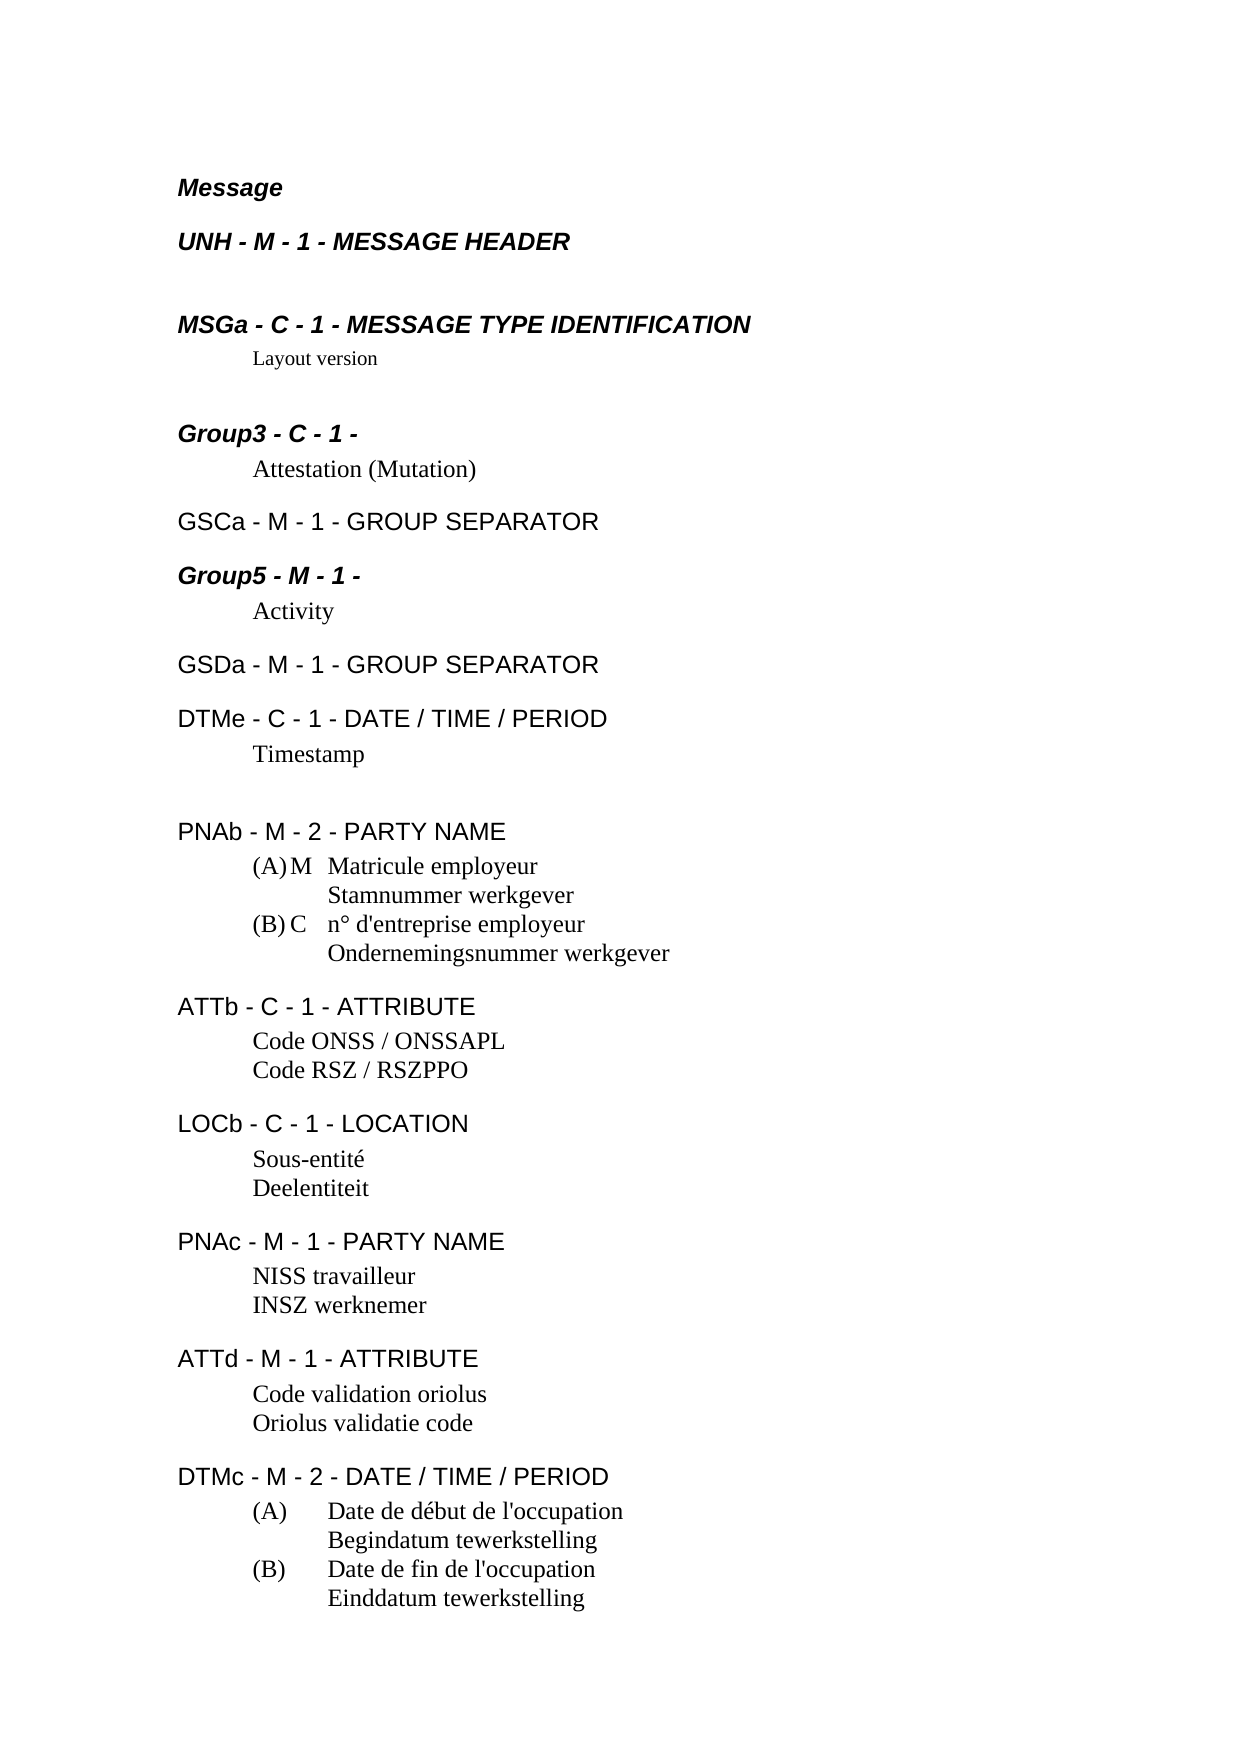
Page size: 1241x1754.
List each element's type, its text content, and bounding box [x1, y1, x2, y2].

subtitle LOCb - C - 1 - LOCATION [177, 1109, 1063, 1138]
text Timestamp [177, 739, 1063, 767]
subtitle Group5 - M - 1 - [177, 561, 1063, 590]
subtitle PNAb - M - 2 - PARTY NAME [177, 816, 1063, 845]
text (B) Date de fin de l'occupation [177, 1554, 1063, 1583]
text INSZ werknemer [177, 1290, 1063, 1319]
subtitle PNAc - M - 1 - PARTY NAME [177, 1226, 1063, 1255]
text Einddatum tewerkstelling [177, 1583, 1063, 1611]
text Code validation oriolus [177, 1379, 1063, 1408]
text Attestation (Mutation) [177, 454, 1063, 482]
text Oriolus validatie code [177, 1408, 1063, 1436]
text Layout version [177, 346, 1063, 369]
subtitle DTMe - C - 1 - DATE / TIME / PERIOD [177, 704, 1063, 732]
text Deelentiteit [177, 1173, 1063, 1201]
subtitle ATTb - C - 1 - ATTRIBUTE [177, 991, 1063, 1020]
subtitle Message [177, 173, 1063, 201]
text Code ONSS / ONSSAPL [177, 1026, 1063, 1055]
subtitle DTMc - M - 2 - DATE / TIME / PERIOD [177, 1461, 1063, 1490]
text Begindatum tewerkstelling [177, 1525, 1063, 1554]
list C n° d'entreprise employeur [252, 909, 1063, 938]
subtitle GSCa - M - 1 - GROUP SEPARATOR [177, 507, 1063, 536]
subtitle GSDa - M - 1 - GROUP SEPARATOR [177, 650, 1063, 679]
text Ondernemingsnummer werkgever [177, 938, 1063, 966]
subtitle Group3 - C - 1 - [177, 419, 1063, 447]
text Code RSZ / RSZPPO [177, 1055, 1063, 1084]
subtitle MSGa - C - 1 - MESSAGE TYPE IDENTIFICATION [177, 311, 1063, 339]
subtitle ATTd - M - 1 - ATTRIBUTE [177, 1344, 1063, 1373]
text NISS travailleur [177, 1261, 1063, 1290]
text Stamnummer werkgever [177, 880, 1063, 909]
subtitle UNH - M - 1 - MESSAGE HEADER [177, 226, 1063, 255]
text (A) Date de début de l'occupation [177, 1496, 1063, 1525]
text Activity [177, 596, 1063, 625]
list M Matricule employeur [252, 851, 1063, 880]
text Sous-entité [177, 1144, 1063, 1173]
